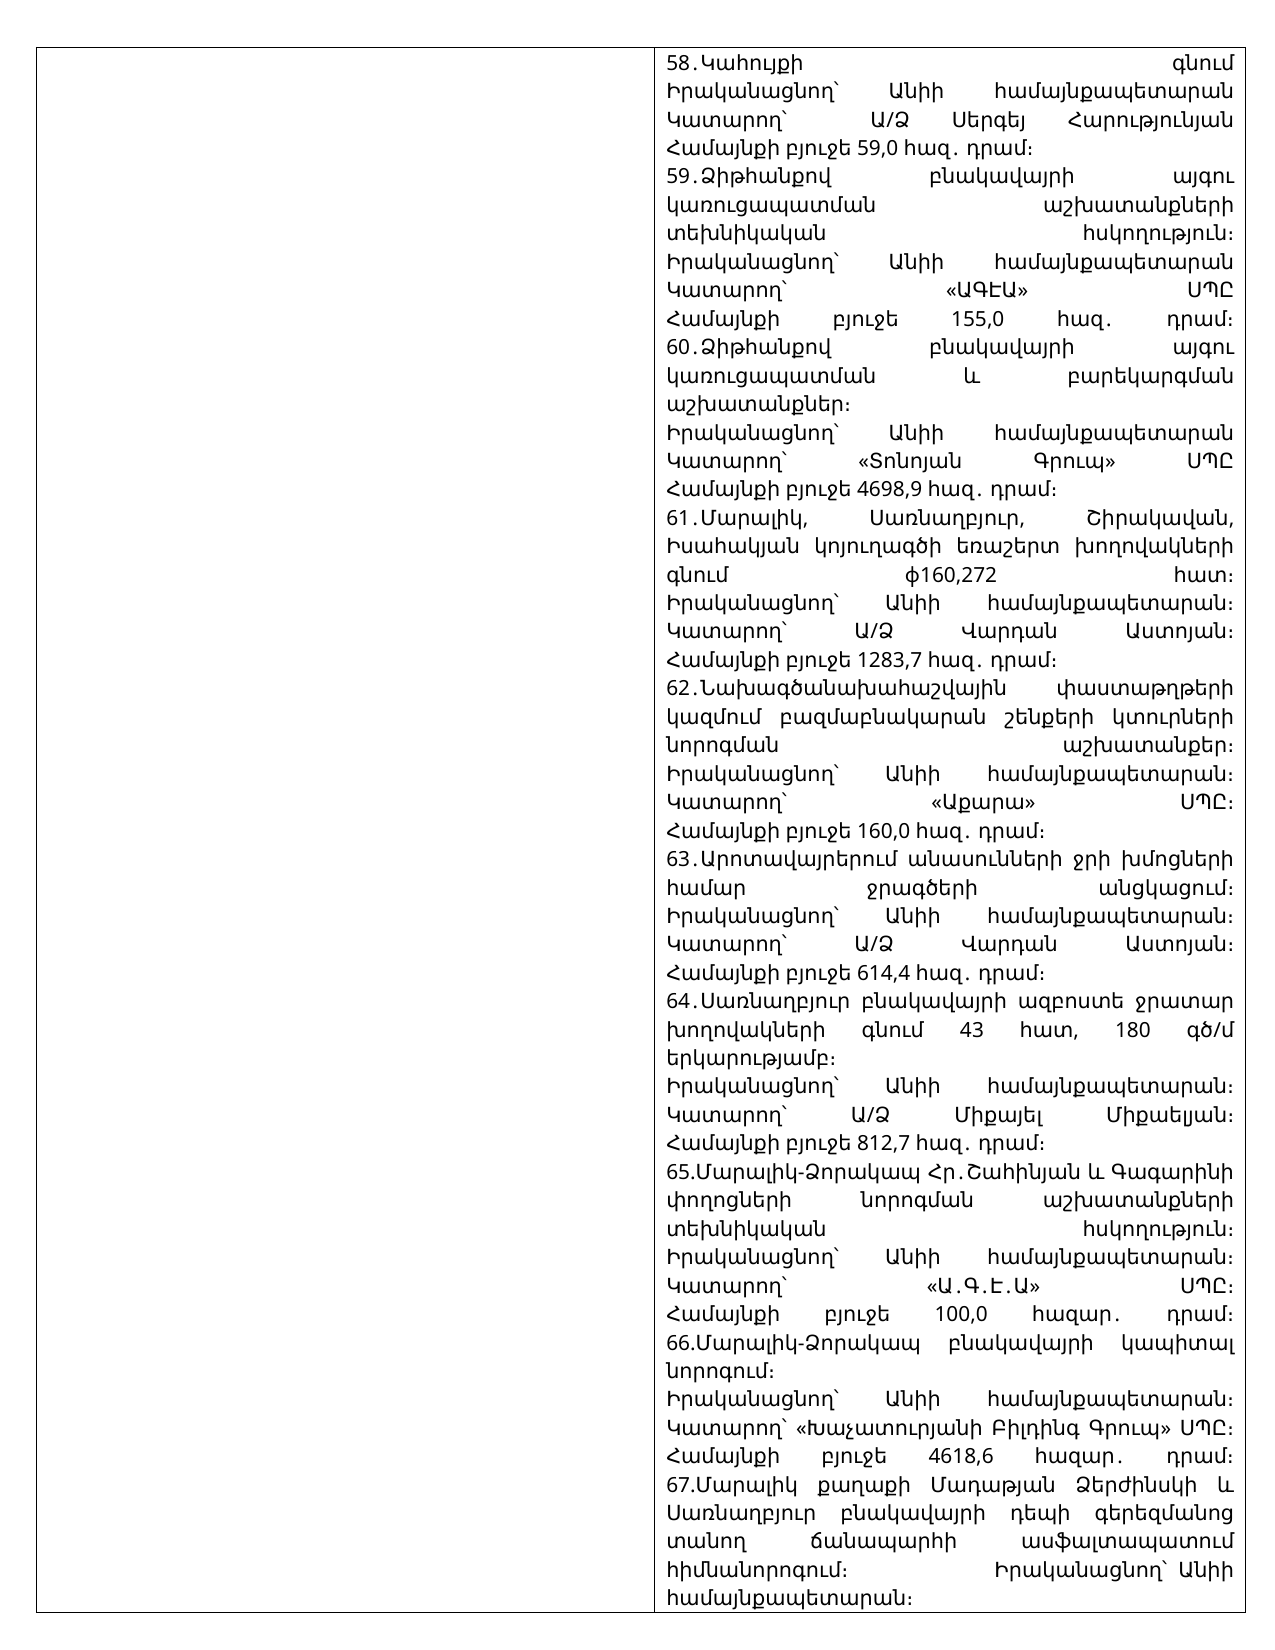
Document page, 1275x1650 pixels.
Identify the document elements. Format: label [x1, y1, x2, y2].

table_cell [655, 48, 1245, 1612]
table_cell [37, 48, 654, 1612]
